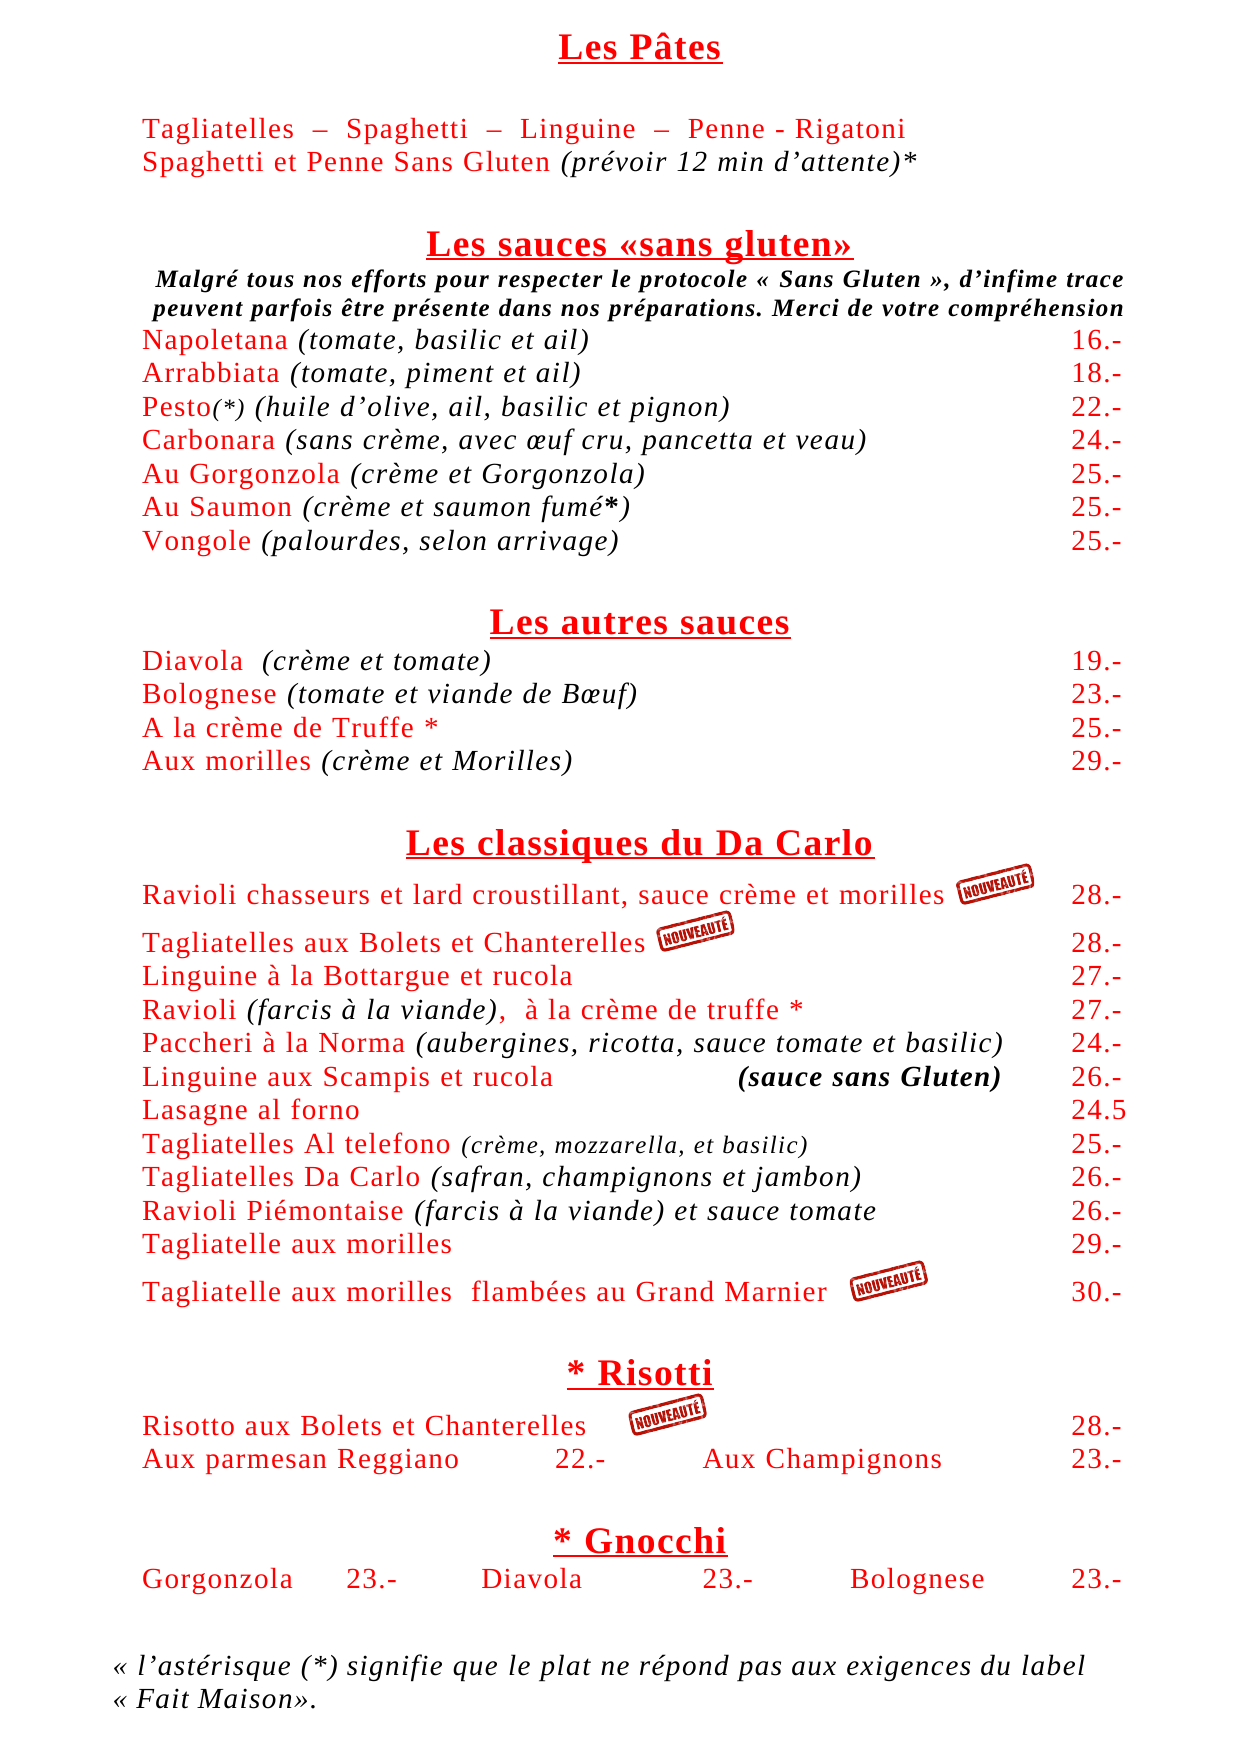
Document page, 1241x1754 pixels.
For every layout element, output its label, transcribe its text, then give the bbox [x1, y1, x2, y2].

text A la crème de Truffe * 25.- [142, 710, 1137, 743]
text Paccheri à la Norma (aubergines, ricotta, sauce tomate et basilic) 24.- [142, 1025, 1137, 1059]
text Les Pâtes [142, 25, 1137, 68]
text Aux morilles (crème et Morilles) 29.- [142, 743, 1137, 777]
text * Risotti [142, 1351, 1137, 1394]
text Ravioli Piémontaise (farcis à la viande) et sauce tomate 26.- [142, 1193, 1137, 1227]
text Arrabbiata (tomate, piment et ail) 18.- [142, 355, 1137, 389]
text Les classiques du Da Carlo [142, 820, 1137, 863]
text Ravioli chasseurs et lard croustillant, sauce crème et morilles 28.- [142, 863, 1137, 911]
text Gorgonzola 23.- Diavola 23.- Bolognese 23.- [142, 1561, 1137, 1595]
text Tagliatelles Da Carlo (safran, champignons et jambon) 26.- [142, 1159, 1137, 1193]
text Les autres sauces [142, 600, 1137, 643]
text Risotto aux Bolets et Chanterelles 28.- [142, 1394, 1137, 1441]
text Bolognese (tomate et viande de Bœuf) 23.- [142, 676, 1137, 710]
picture [656, 910, 735, 952]
picture [628, 1393, 707, 1436]
text Diavola (crème et tomate) 19.- [142, 643, 1137, 676]
text Pesto(*) (huile d’olive, ail, basilic et pignon) 22.- [142, 389, 1137, 422]
picture [849, 1260, 928, 1302]
text Napoletana (tomate, basilic et ail) 16.- [142, 322, 1137, 355]
text Tagliatelle aux morilles flambées au Grand Marnier 30.- [142, 1260, 1137, 1308]
text Tagliatelle aux morilles 29.- [142, 1227, 1137, 1260]
text Au Gorgonzola (crème et Gorgonzola) 25.- [142, 456, 1137, 489]
text Malgré tous nos efforts pour respecter le protocole « Sans Gluten », d’infime trace peuvent parfois être présente dans nos préparations. Merci de votre compréhension [142, 264, 1137, 322]
text Ravioli (farcis à la viande), à la crème de truffe * 27.- [142, 992, 1137, 1025]
text * Gnocchi [142, 1518, 1137, 1561]
text Lasagne al forno 24.5 Tagliatelles Al telefono (crème, mozzarella, et basilic) 25.- [142, 1092, 1137, 1159]
text Carbonara (sans crème, avec œuf cru, pancetta et veau) 24.- [142, 422, 1137, 456]
text Linguine aux Scampis et rucola (sauce sans Gluten) 26.- [142, 1059, 1137, 1092]
text Les sauces «sans gluten» [142, 221, 1137, 264]
text Vongole (palourdes, selon arrivage) 25.- [142, 523, 1137, 557]
text Au Saumon (crème et saumon fumé*) 25.- [142, 489, 1137, 523]
picture [956, 863, 1035, 905]
text Tagliatelles – Spaghetti – Linguine – Penne - Rigatoni [142, 111, 1137, 144]
text Spaghetti et Penne Sans Gluten (prévoir 12 min d’attente)* [142, 144, 1137, 178]
text Aux parmesan Reggiano 22.- Aux Champignons 23.- [142, 1441, 1137, 1475]
text Tagliatelles aux Bolets et Chanterelles 28.-Linguine à la Bottargue et rucola 27.- [142, 911, 1137, 992]
